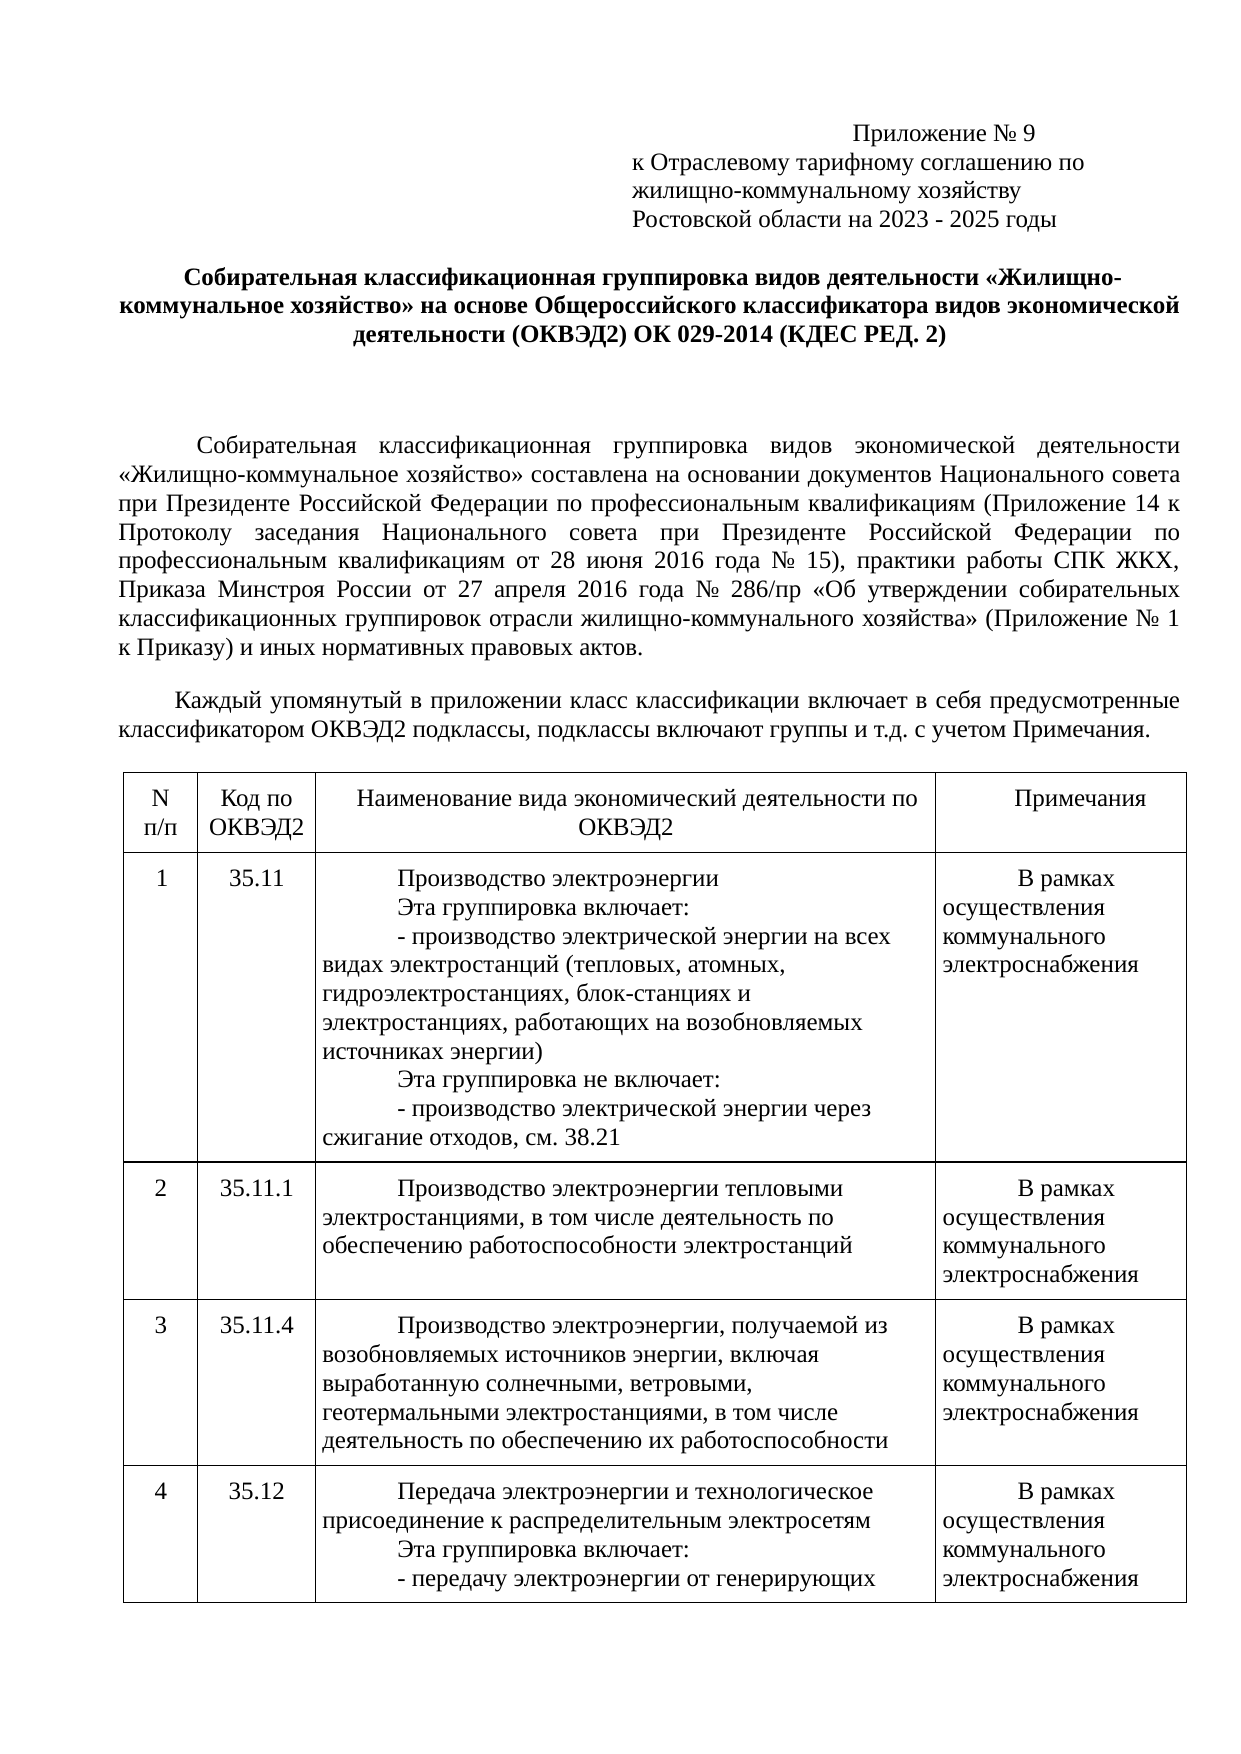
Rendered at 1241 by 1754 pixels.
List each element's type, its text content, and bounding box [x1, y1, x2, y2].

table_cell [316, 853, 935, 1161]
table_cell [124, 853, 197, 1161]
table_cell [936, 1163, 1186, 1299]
text Приложение № 9 [632, 118, 1181, 147]
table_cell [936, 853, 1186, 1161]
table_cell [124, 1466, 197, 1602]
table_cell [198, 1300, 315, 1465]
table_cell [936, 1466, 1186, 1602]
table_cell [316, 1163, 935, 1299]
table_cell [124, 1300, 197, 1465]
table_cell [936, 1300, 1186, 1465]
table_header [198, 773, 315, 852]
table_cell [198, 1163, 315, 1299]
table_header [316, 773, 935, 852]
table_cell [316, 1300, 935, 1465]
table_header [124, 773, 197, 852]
text к Отраслевому тарифному соглашению по жилищно-коммунальному хозяйству [632, 147, 1181, 204]
text Собирательная классификационная группировка видов экономической деятельности «Жилищно-коммунальное хозяйство» составлена на основании документов Национального совета при Президенте Российской Федерации по профессиональным квалификациям (Приложение 14 к Протоколу заседания Национального совета при Президенте Российской Федерации по профессиональным квалификациям от 28 июня 2016 года № 15), практики работы СПК ЖКХ, Приказа Минстроя России от 27 апреля 2016 года № 286/пр «Об утверждении собирательных классификационных группировок отрасли жилищно-коммунального хозяйства» (Приложение № 1 к Приказу) и иных нормативных правовых актов. [118, 431, 1181, 661]
text Собирательная классификационная группировка видов деятельности «Жилищно-коммунальное хозяйство» на основе Общероссийского классификатора видов экономической деятельности (ОКВЭД2) ОК 029-2014 (КДЕС РЕД. 2) [118, 262, 1181, 348]
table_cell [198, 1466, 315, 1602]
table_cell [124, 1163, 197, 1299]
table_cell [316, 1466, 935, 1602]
text Ростовской области на 2023 - 2025 годы [632, 204, 1181, 233]
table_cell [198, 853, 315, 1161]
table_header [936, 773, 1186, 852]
text Каждый упомянутый в приложении класс классификации включает в себя предусмотренные классификатором ОКВЭД2 подклассы, подклассы включают группы и т.д. с учетом Примечания. [118, 686, 1181, 743]
